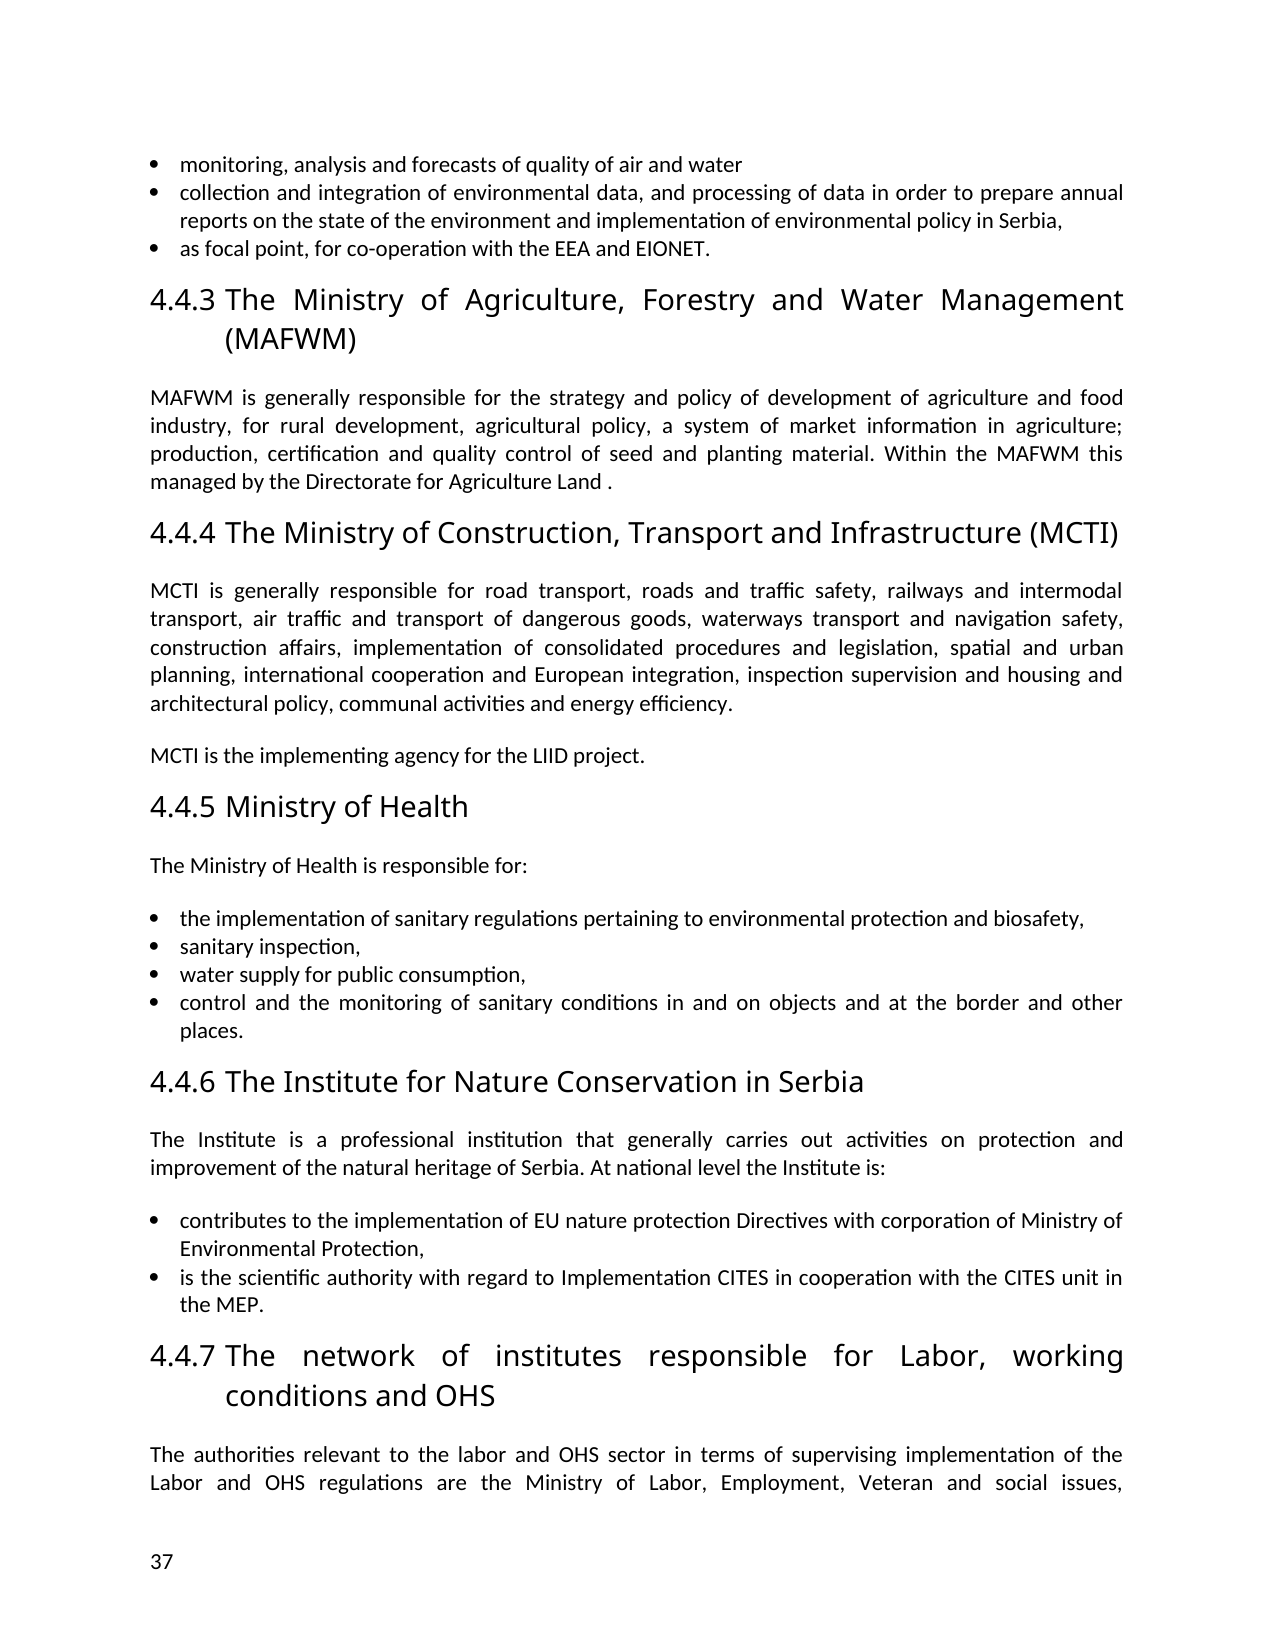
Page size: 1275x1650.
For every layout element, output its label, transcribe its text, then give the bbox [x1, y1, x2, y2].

text The Institute is a professional institution that generally carries out activities on protection and improvement of the natural heritage of Serbia. At national level the Institute is: [150, 1126, 1125, 1182]
text MCTI is generally responsible for road transport, roads and traffic safety, railways and intermodal transport, air traffic and transport of dangerous goods, waterways transport and navigation safety, construction affairs, implementation of consolidated procedures and legislation, spatial and urban planning, international cooperation and European integration, inspection supervision and housing and architectural policy, communal activities and energy efficiency. [150, 577, 1125, 717]
list is the scientific authority with regard to Implementation CITES in cooperation with the CITES unit in the MEP. [150, 1263, 1125, 1319]
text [150, 1440, 1125, 1496]
list the implementation of sanitary regulations pertaining to environmental protection and biosafety, [150, 904, 1125, 932]
subtitle Ministry of Health [150, 786, 1125, 826]
text The Ministry of Health is responsible for: [150, 851, 1125, 879]
list control and the monitoring of sanitary conditions in and on objects and at the border and other places. [150, 988, 1125, 1044]
subtitle The Ministry of Agriculture, Forestry and Water Management (MAFWM) [150, 279, 1125, 358]
list water supply for public consumption, [150, 960, 1125, 988]
subtitle The Ministry of Construction, Transport and Infrastructure (MCTI) [150, 512, 1125, 552]
subtitle The Institute for Nature Conservation in Serbia [150, 1061, 1125, 1101]
list collection and integration of environmental data, and processing of data in order to prepare annual reports on the state of the environment and implementation of environmental policy in Serbia, [150, 178, 1125, 234]
text MAFWM is generally responsible for the strategy and policy of development of agriculture and food industry, for rural development, agricultural policy, a system of market information in agriculture; production, certification and quality control of seed and planting material. Within the MAFWM this managed by the Directorate for Agriculture Land . [150, 383, 1125, 495]
text MCTI is the implementing agency for the LIID project. [150, 742, 1125, 770]
list sanitary inspection, [150, 932, 1125, 960]
subtitle The network of institutes responsible for Labor, working conditions and OHS [150, 1335, 1125, 1415]
list monitoring, analysis and forecasts of quality of air and water [150, 150, 1125, 178]
list contributes to the implementation of EU nature protection Directives with corporation of Ministry of Environmental Protection, [150, 1207, 1125, 1263]
list as focal point, for co-operation with the EEA and EIONET. [150, 234, 1125, 262]
